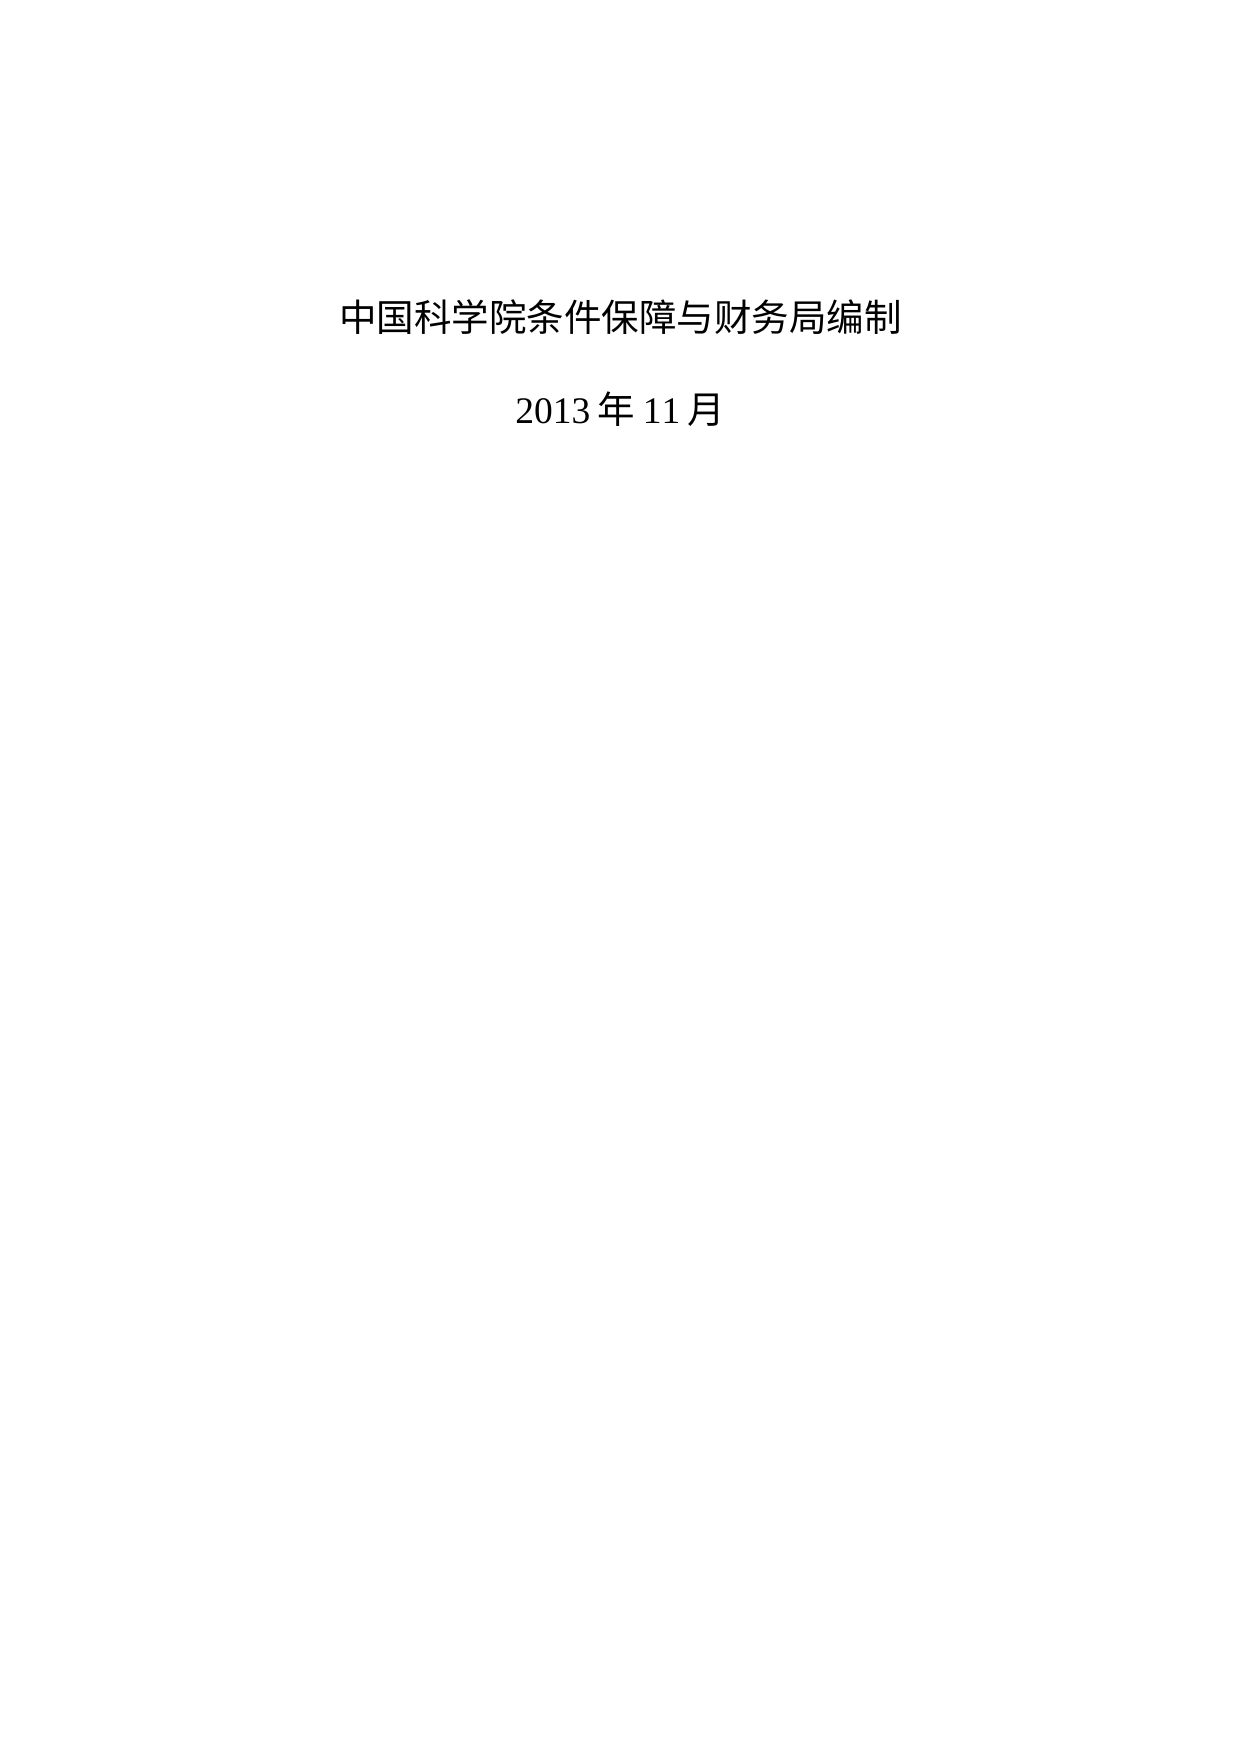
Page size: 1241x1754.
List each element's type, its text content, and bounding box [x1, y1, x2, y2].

text 2013年11月 [177, 375, 1063, 440]
text 中国科学院条件保障与财务局编制 [177, 283, 1063, 348]
